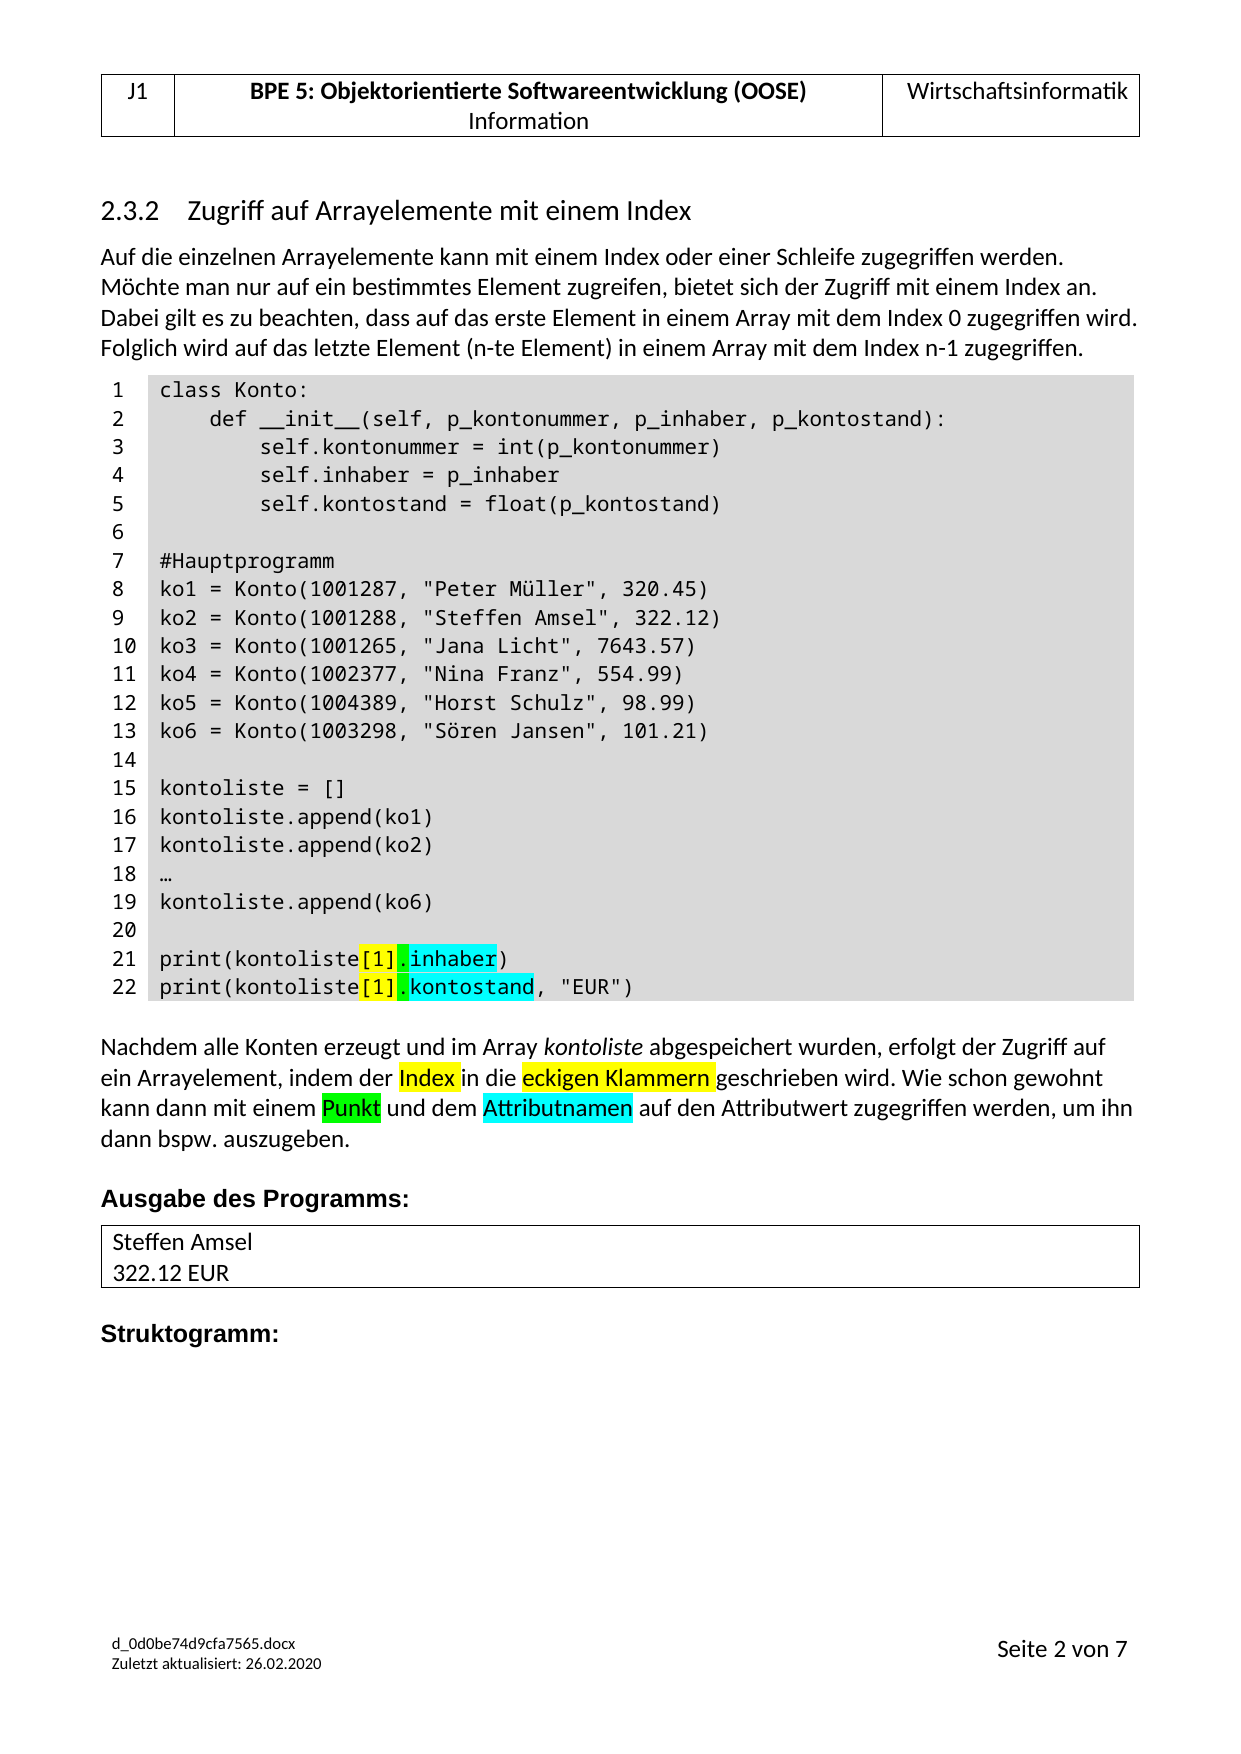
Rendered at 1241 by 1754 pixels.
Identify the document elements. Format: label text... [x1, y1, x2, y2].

table_header 1 2 3 4 5 6 7 8 9 10 11 12 13 14 15 16 17 18 19 20 21 22 [100, 375, 148, 1001]
text Struktogramm: [100, 1319, 1140, 1348]
table_header Steffen Amsel 322.12 EUR [102, 1226, 1139, 1287]
text Nachdem alle Konten erzeugt und im Array kontoliste abgespeichert wurden, erfolgt der Zugriff auf ein Arrayelement, indem der Index in die eckigen Klammern geschrieben wird. Wie schon gewohnt kann dann mit einem Punkt und dem Attributnamen auf den Attributwert zugegriffen werden, um ihn dann bspw. auszugeben. [100, 1031, 1140, 1153]
text Auf die einzelnen Arrayelemente kann mit einem Index oder einer Schleife zugegriffen werden. Möchte man nur auf ein bestimmtes Element zugreifen, bietet sich der Zugriff mit einem Index an. Dabei gilt es zu beachten, dass auf das erste Element in einem Array mit dem Index 0 zugegriffen wird. Folglich wird auf das letzte Element (n-te Element) in einem Array mit dem Index n-1 zugegriffen. [100, 241, 1140, 363]
table_header class Konto: def __init__(self, p_kontonummer, p_inhaber, p_kontostand): self.kontonummer = int(p_kontonummer) self.inhaber = p_inhaber self.kontostand = float(p_kontostand) #Hauptprogramm ko1 = Konto(1001287, "Peter Müller", 320.45) ko2 = Konto(1001288, "Steffen Amsel", 322.12) ko3 = Konto(1001265, "Jana Licht", 7643.57) ko4 = Konto(1002377, "Nina Franz", 554.99) ko5 = Konto(1004389, "Horst Schulz", 98.99) ko6 = Konto(1003298, "Sören Jansen", 101.21) kontoliste = [] kontoliste.append(ko1) kontoliste.append(ko2) … kontoliste.append(ko6) print(kontoliste[1].inhaber) print(kontoliste[1].kontostand, "EUR") [148, 375, 1134, 1001]
text Ausgabe des Programms: [100, 1184, 1140, 1213]
subtitle Zugriff auf Arrayelemente mit einem Index [100, 192, 1140, 228]
